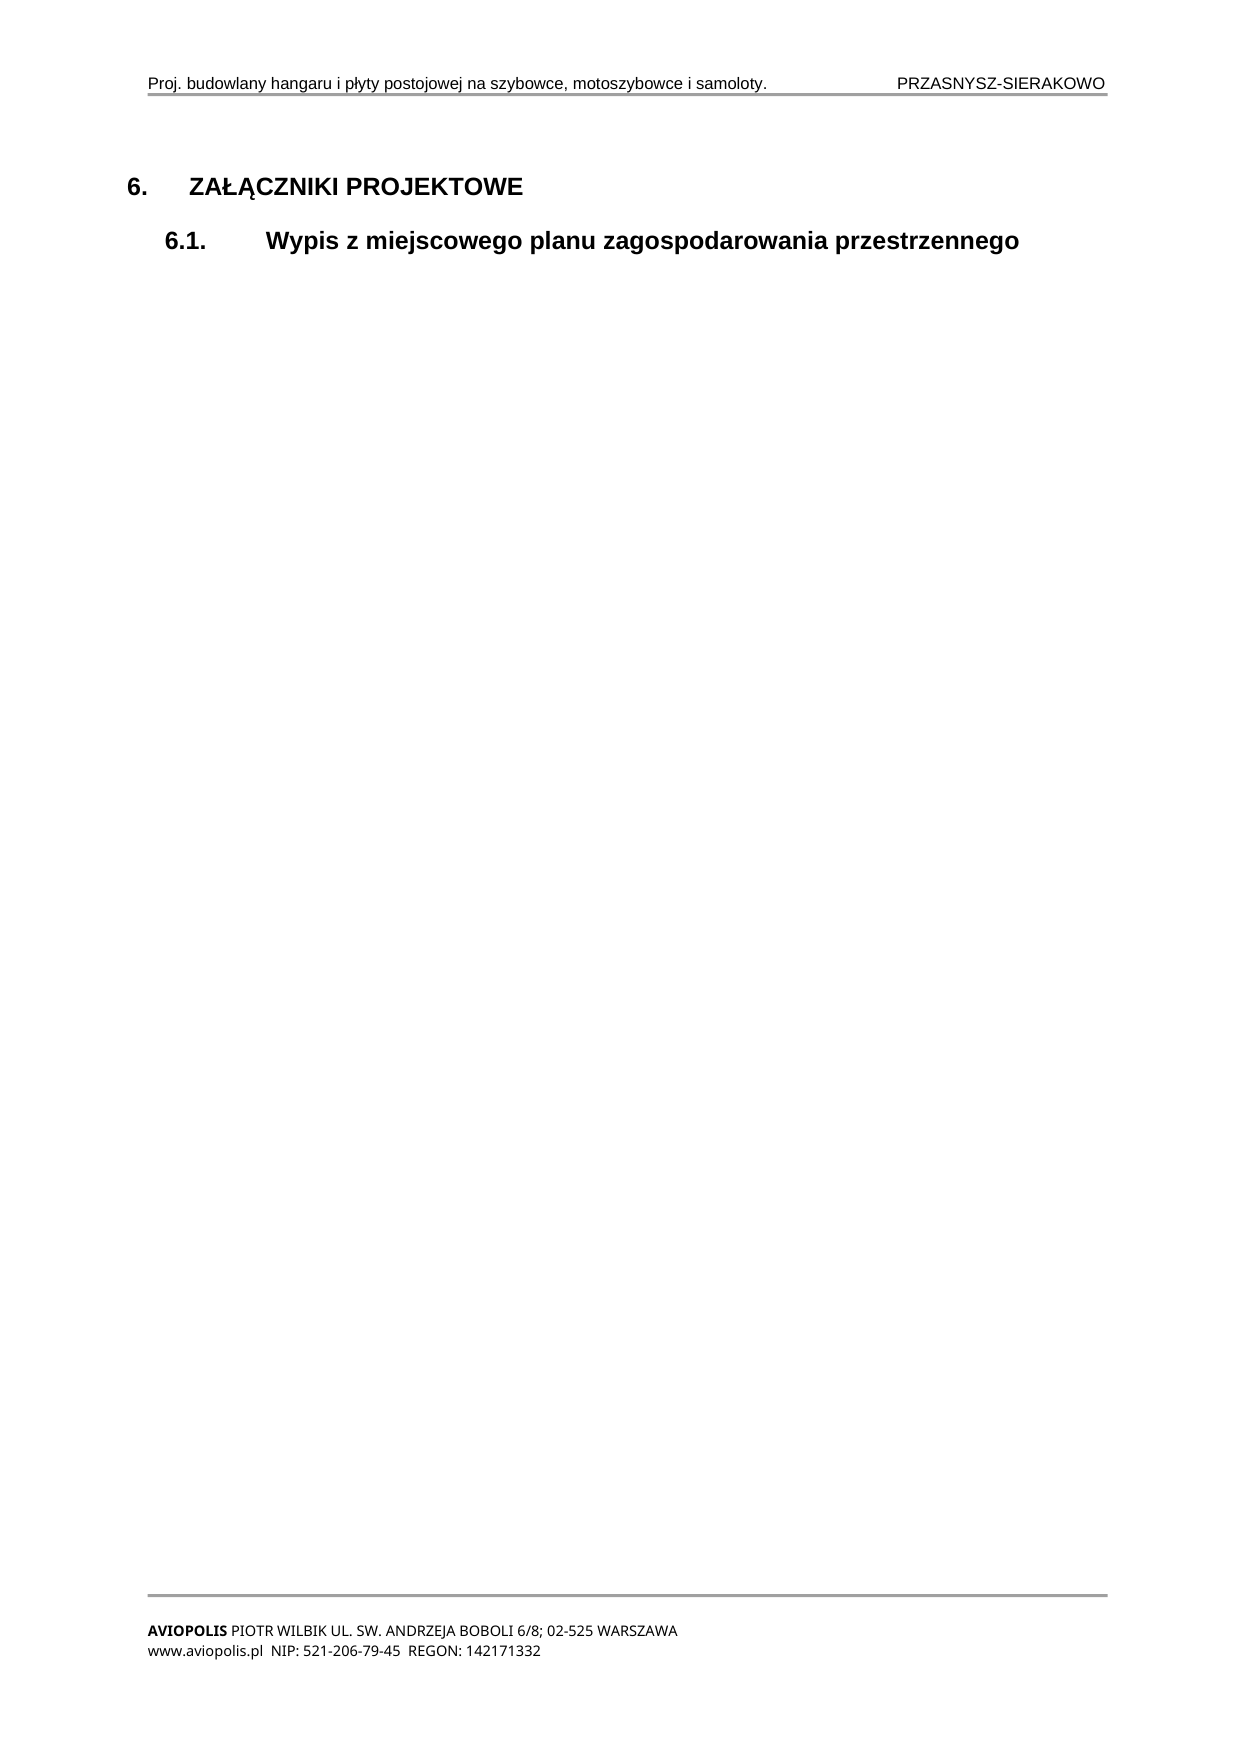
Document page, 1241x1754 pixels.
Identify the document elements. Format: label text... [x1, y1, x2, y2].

subtitle Wypis z miejscowego planu zagospodarowania przestrzennego [206, 226, 1107, 254]
subtitle ZAŁĄCZNIKI PROJEKTOWE [148, 172, 1107, 201]
